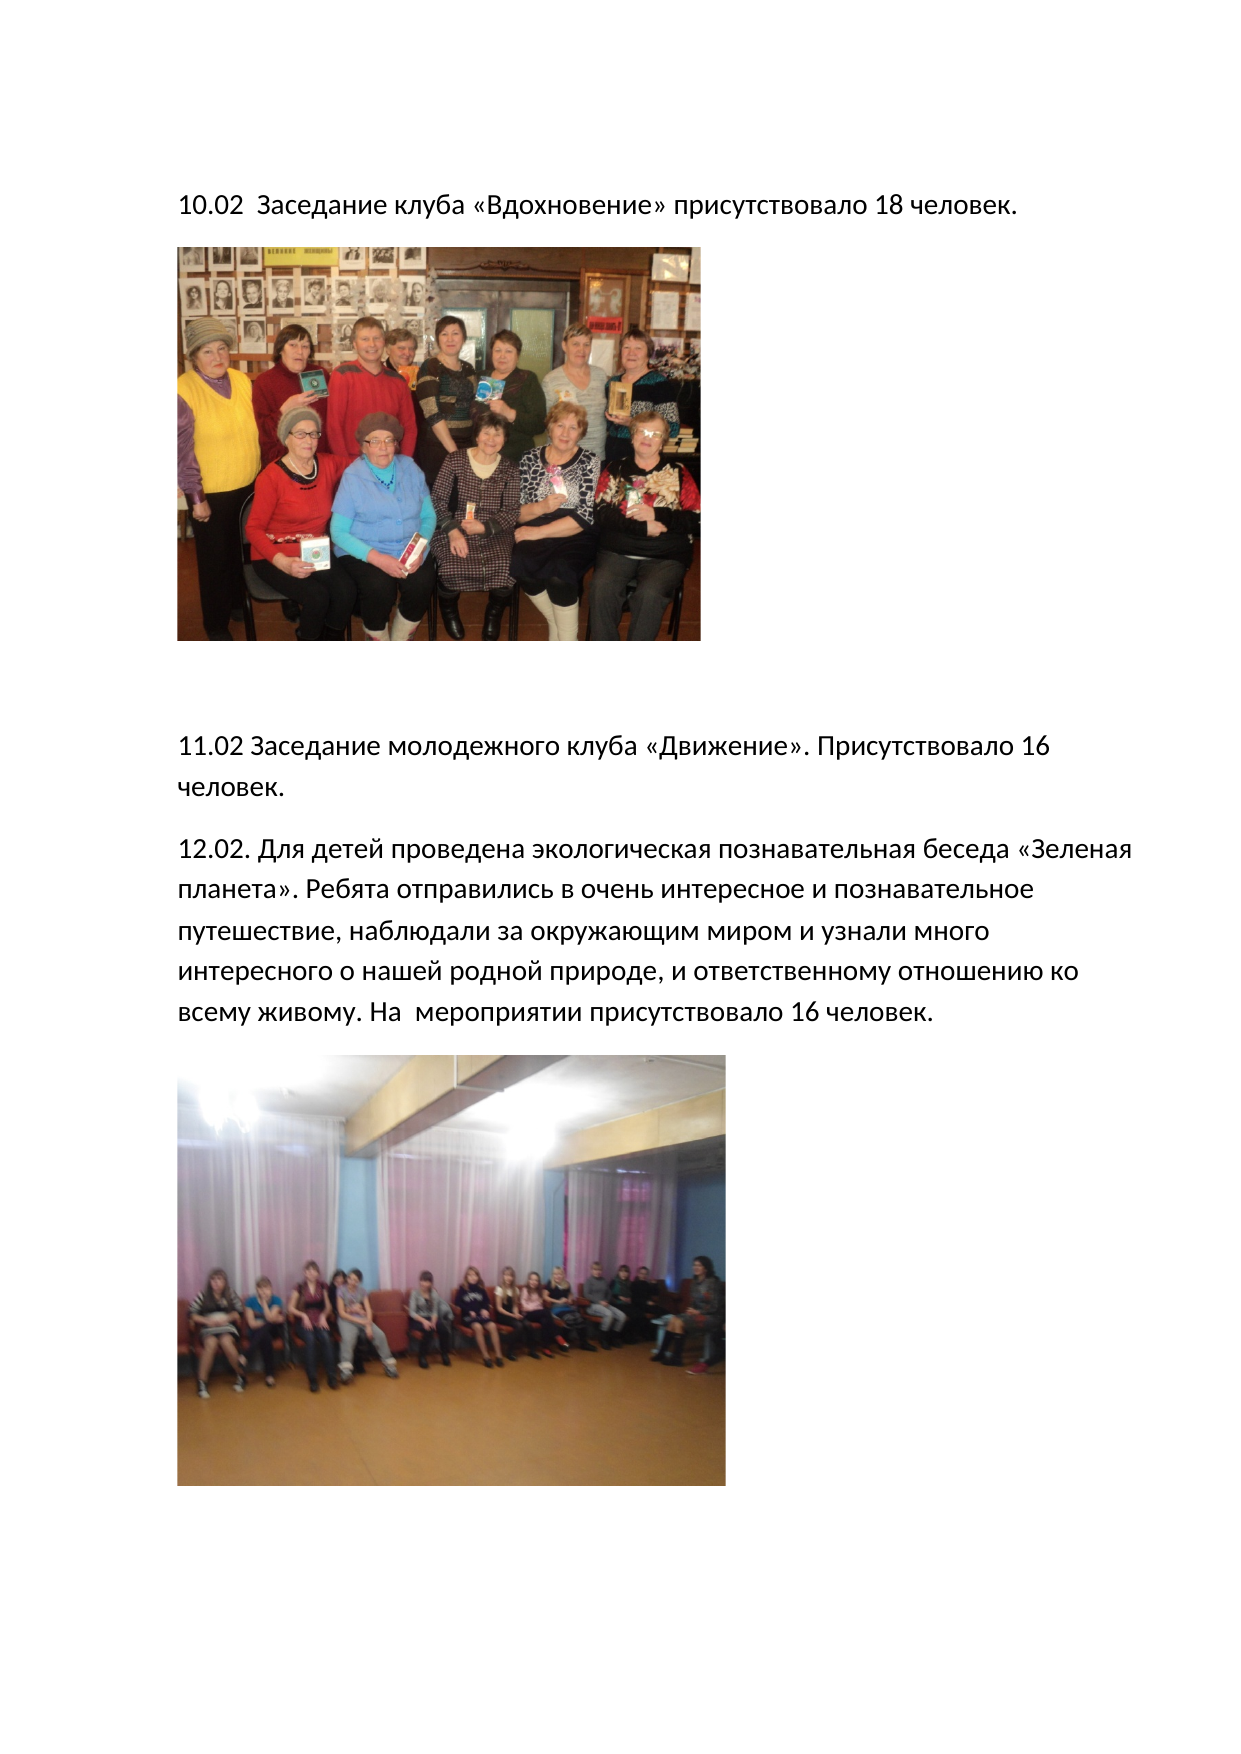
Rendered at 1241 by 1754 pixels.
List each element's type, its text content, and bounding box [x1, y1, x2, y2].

text 10.02 Заседание клуба «Вдохновение» присутствовало 18 человек. [177, 186, 1152, 221]
text 12.02. Для детей проведена экологическая познавательная беседа «Зеленая планета». Ребята отправились в очень интересное и познавательное путешествие, наблюдали за окружающим миром и узнали много интересного о нашей родной природе, и ответственному отношению ко всему живому. На мероприятии присутствовало 16 человек. [177, 830, 1152, 1029]
picture [177, 247, 701, 641]
text 11.02 Заседание молодежного клуба «Движение». Присутствовало 16 человек. [177, 727, 1152, 803]
picture [177, 1055, 726, 1486]
